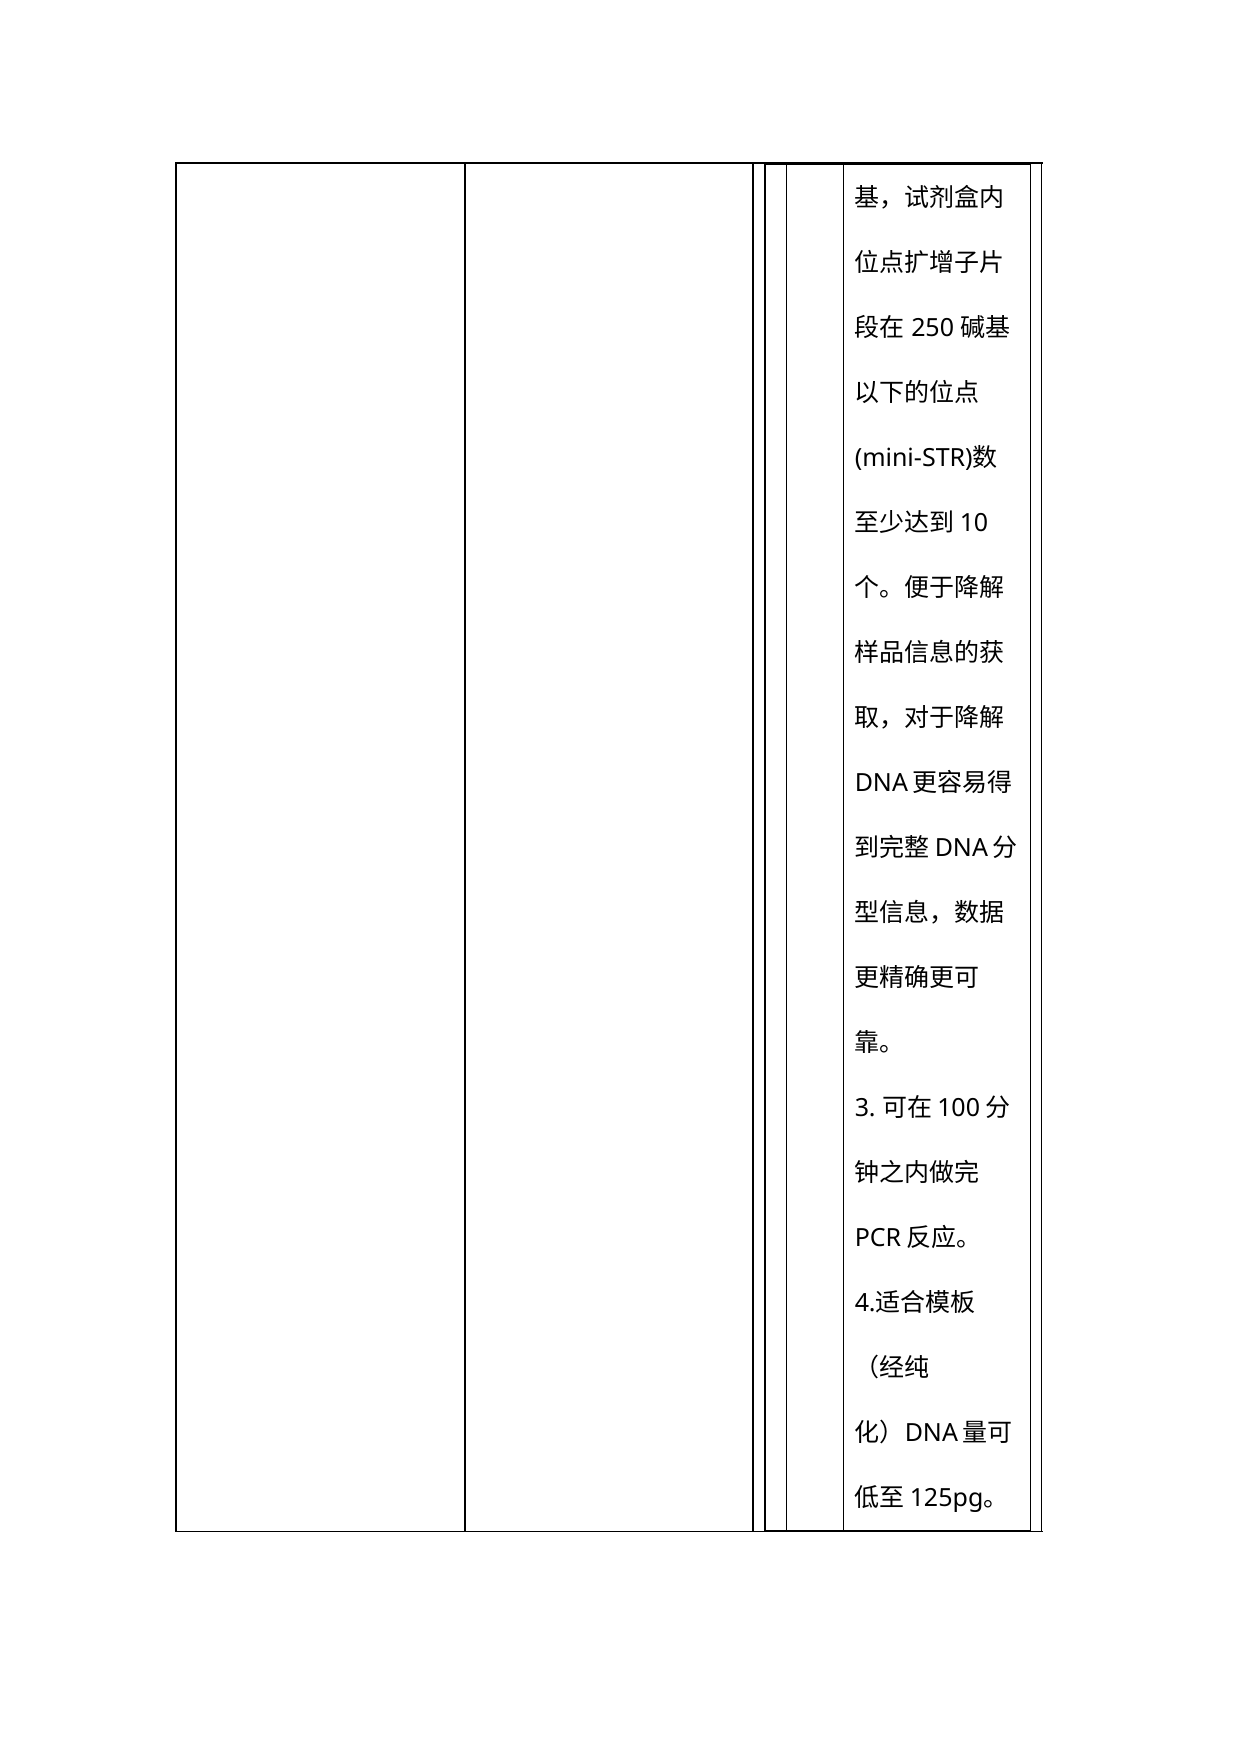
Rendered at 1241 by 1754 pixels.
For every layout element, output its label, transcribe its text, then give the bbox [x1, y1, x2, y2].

table_cell 1 [466, 164, 752, 1531]
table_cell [844, 165, 1030, 1530]
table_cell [766, 165, 786, 1530]
table_cell [177, 164, 464, 1531]
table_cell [754, 164, 764, 1531]
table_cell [1031, 164, 1041, 1531]
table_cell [787, 165, 843, 1530]
